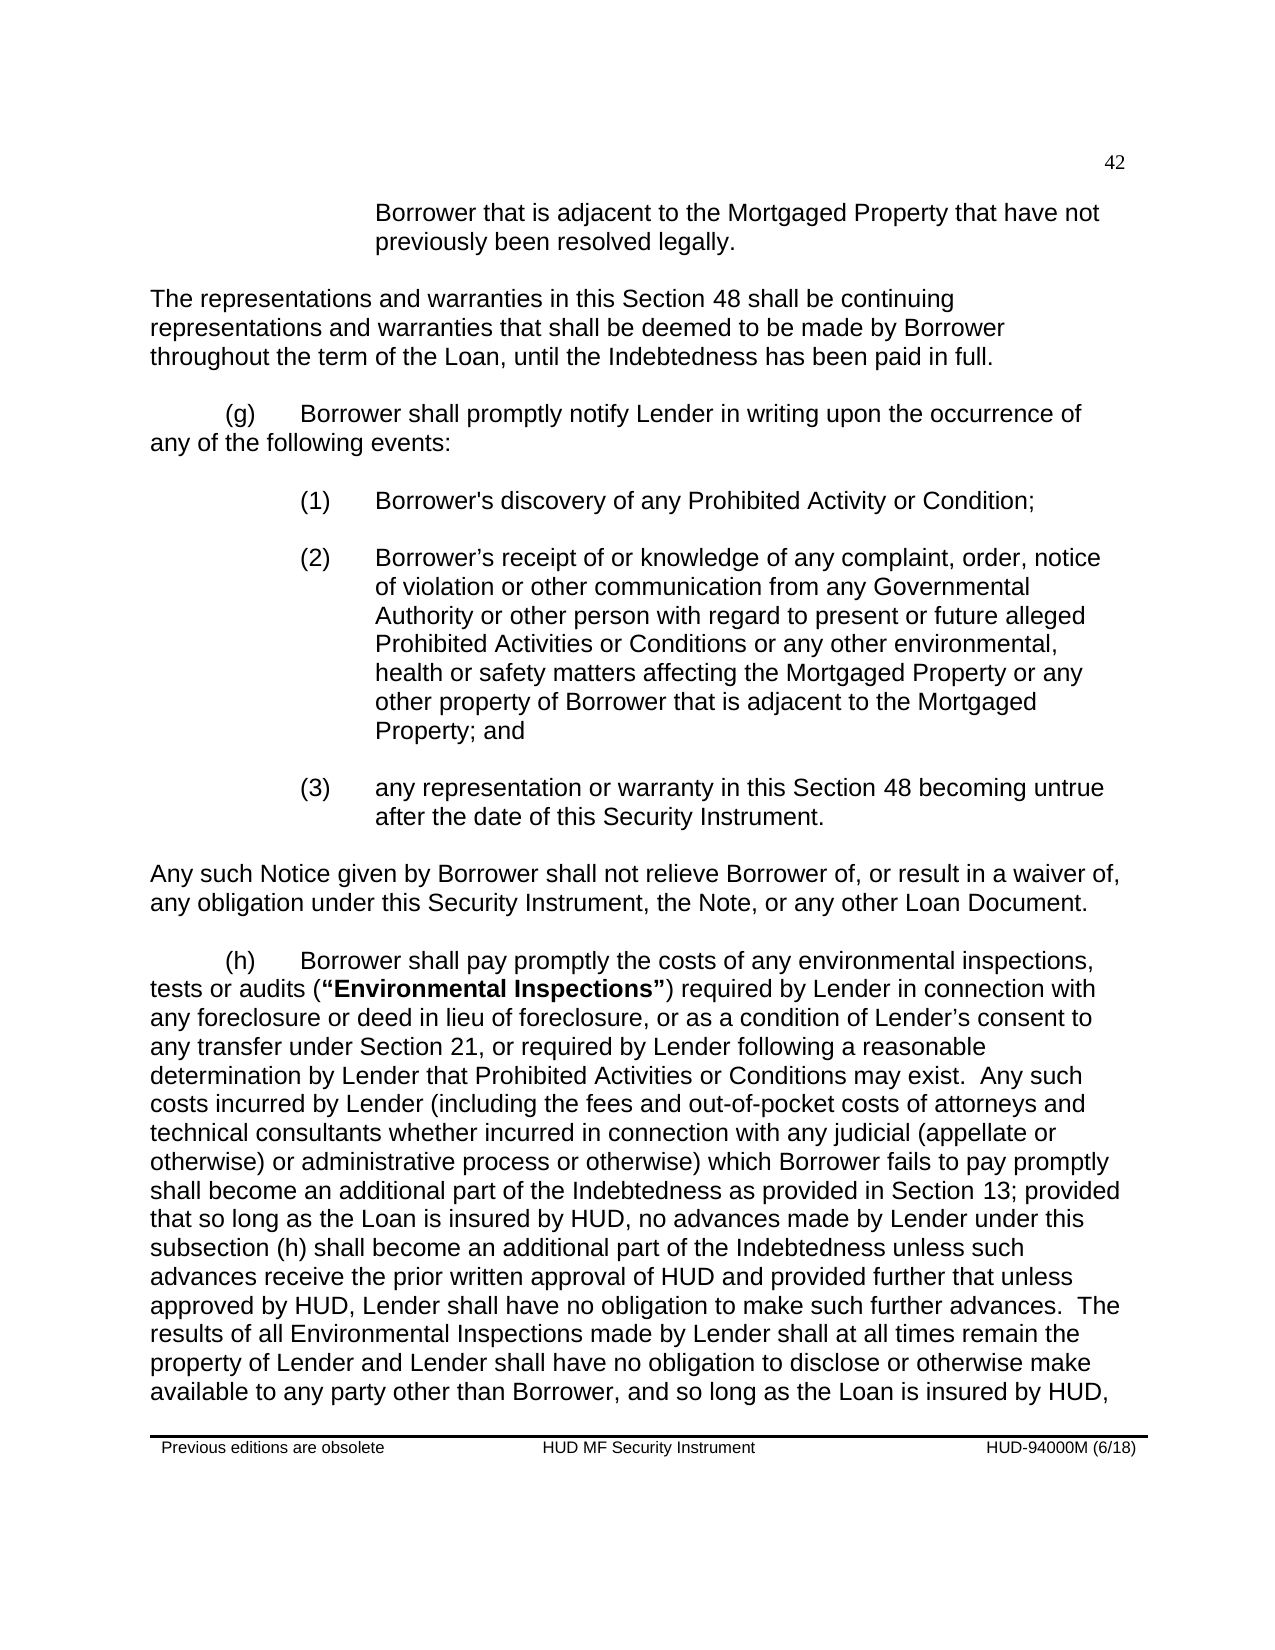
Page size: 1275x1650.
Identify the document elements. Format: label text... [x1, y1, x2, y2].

text (3) any representation or warranty in this Section 48 becoming untrue after the date of this Security Instrument. [300, 773, 1125, 831]
text (1) Borrower's discovery of any Prohibited Activity or Condition; [300, 486, 1125, 514]
text Any such Notice given by Borrower shall not relieve Borrower of, or result in a waiver of, any obligation under this Security Instrument, the Note, or any other Loan Document. [150, 859, 1125, 917]
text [300, 198, 1125, 256]
text (g) Borrower shall promptly notify Lender in writing upon the occurrence of any of the following events: [150, 399, 1125, 457]
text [150, 946, 1125, 1406]
text (2) Borrower’s receipt of or knowledge of any complaint, order, notice of violation or other communication from any Governmental Authority or other person with regard to present or future alleged Prohibited Activities or Conditions or any other environmental, health or safety matters affecting the Mortgaged Property or any other property of Borrower that is adjacent to the Mortgaged Property; and [300, 543, 1125, 744]
text The representations and warranties in this Section 48 shall be continuing representations and warranties that shall be deemed to be made by Borrower throughout the term of the Loan, until the Indebtedness has been paid in full. [150, 284, 1125, 371]
